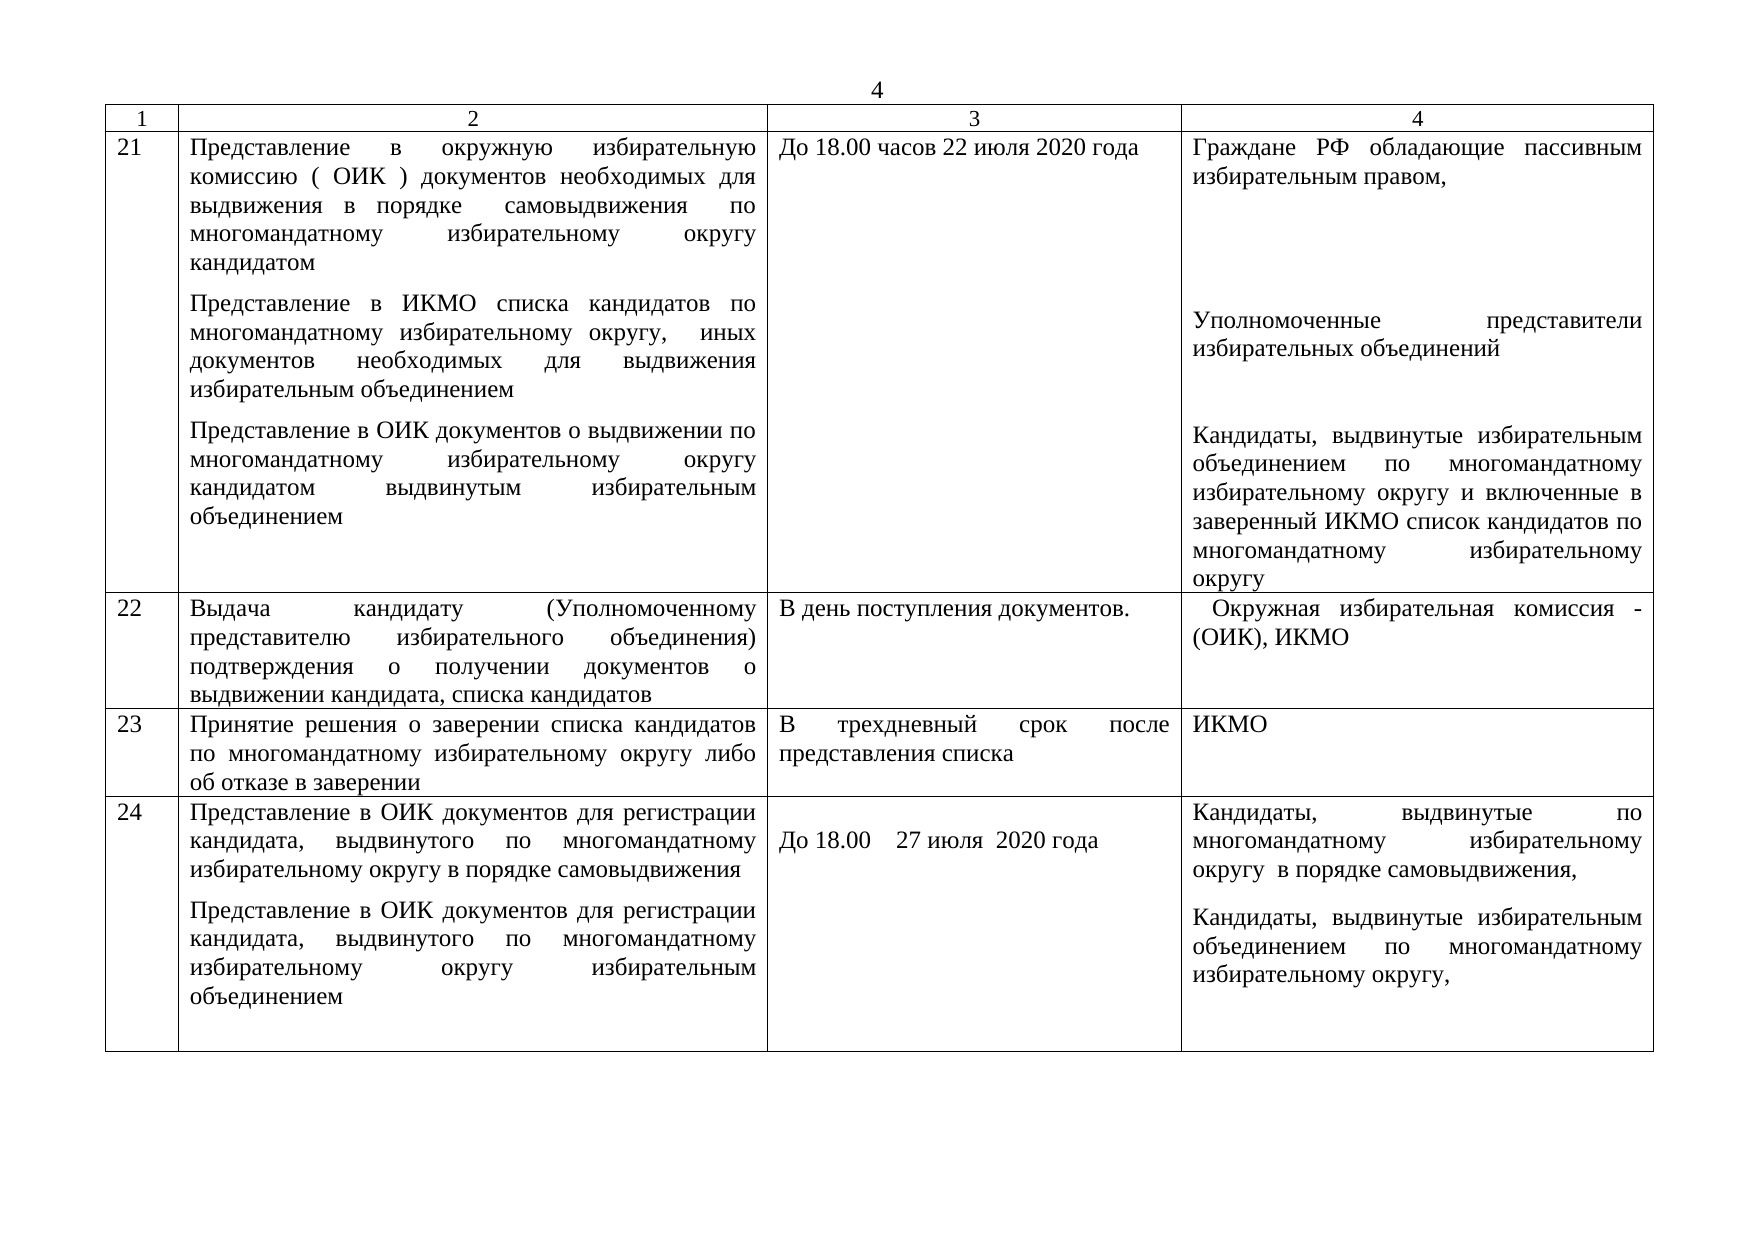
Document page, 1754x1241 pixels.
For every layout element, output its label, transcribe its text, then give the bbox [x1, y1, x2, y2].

table_cell В день поступления документов. [768, 593, 1181, 708]
table_cell Принятие решения о заверении списка кандидатов по многомандатному избирательному округу либо об отказе в заверении [179, 709, 767, 796]
table_cell В трехдневный срок после представления списка [768, 709, 1181, 796]
table_cell Окружная избирательная комиссия - (ОИК), ИКМО [1182, 593, 1653, 708]
table_cell 22 [106, 593, 178, 708]
table_cell ИКМО [1182, 709, 1653, 796]
table_header 1 [106, 105, 178, 131]
table_cell Выдача кандидату (Уполномоченному представителю избирательного объединения) подтверждения о получении документов о выдвижении кандидата, списка кандидатов [179, 593, 767, 708]
table_cell Представление в ОИК документов для регистрации кандидата, выдвинутого по многомандатному избирательному округу в порядке самовыдвижения Представление в ОИК документов для регистрации кандидата, выдвинутого по многомандатному избирательному округу избирательным объединением [179, 797, 767, 1051]
table_header 2 [179, 105, 767, 131]
table_cell 21 [106, 132, 178, 592]
table_cell Представление в окружную избирательную комиссию ( ОИК ) документов необходимых для выдвижения в порядке самовыдвижения по многомандатному избирательному округу кандидатом Представление в ИКМО списка кандидатов по многомандатному избирательному округу, иных документов необходимых для выдвижения избирательным объединением Представление в ОИК документов о выдвижении по многомандатному избирательному округу кандидатом выдвинутым избирательным объединением [179, 132, 767, 592]
table_header 4 [1182, 105, 1653, 131]
table_cell 24 [106, 797, 178, 1051]
table_cell 23 [106, 709, 178, 796]
table_cell Кандидаты, выдвинутые по многомандатному избирательному округу в порядке самовыдвижения, Кандидаты, выдвинутые избирательным объединением по многомандатному избирательному округу, [1182, 797, 1653, 1051]
table_cell Граждане РФ обладающие пассивным избирательным правом, Уполномоченные представители избирательных объединений Кандидаты, выдвинутые избирательным объединением по многомандатному избирательному округу и включенные в заверенный ИКМО список кандидатов по многомандатному избирательному округу [1182, 132, 1653, 592]
table_cell До 18.00 часов 22 июля 2020 года [768, 132, 1181, 592]
table_header 3 [768, 105, 1181, 131]
table_cell До 18.00 27 июля 2020 года [768, 797, 1181, 1051]
